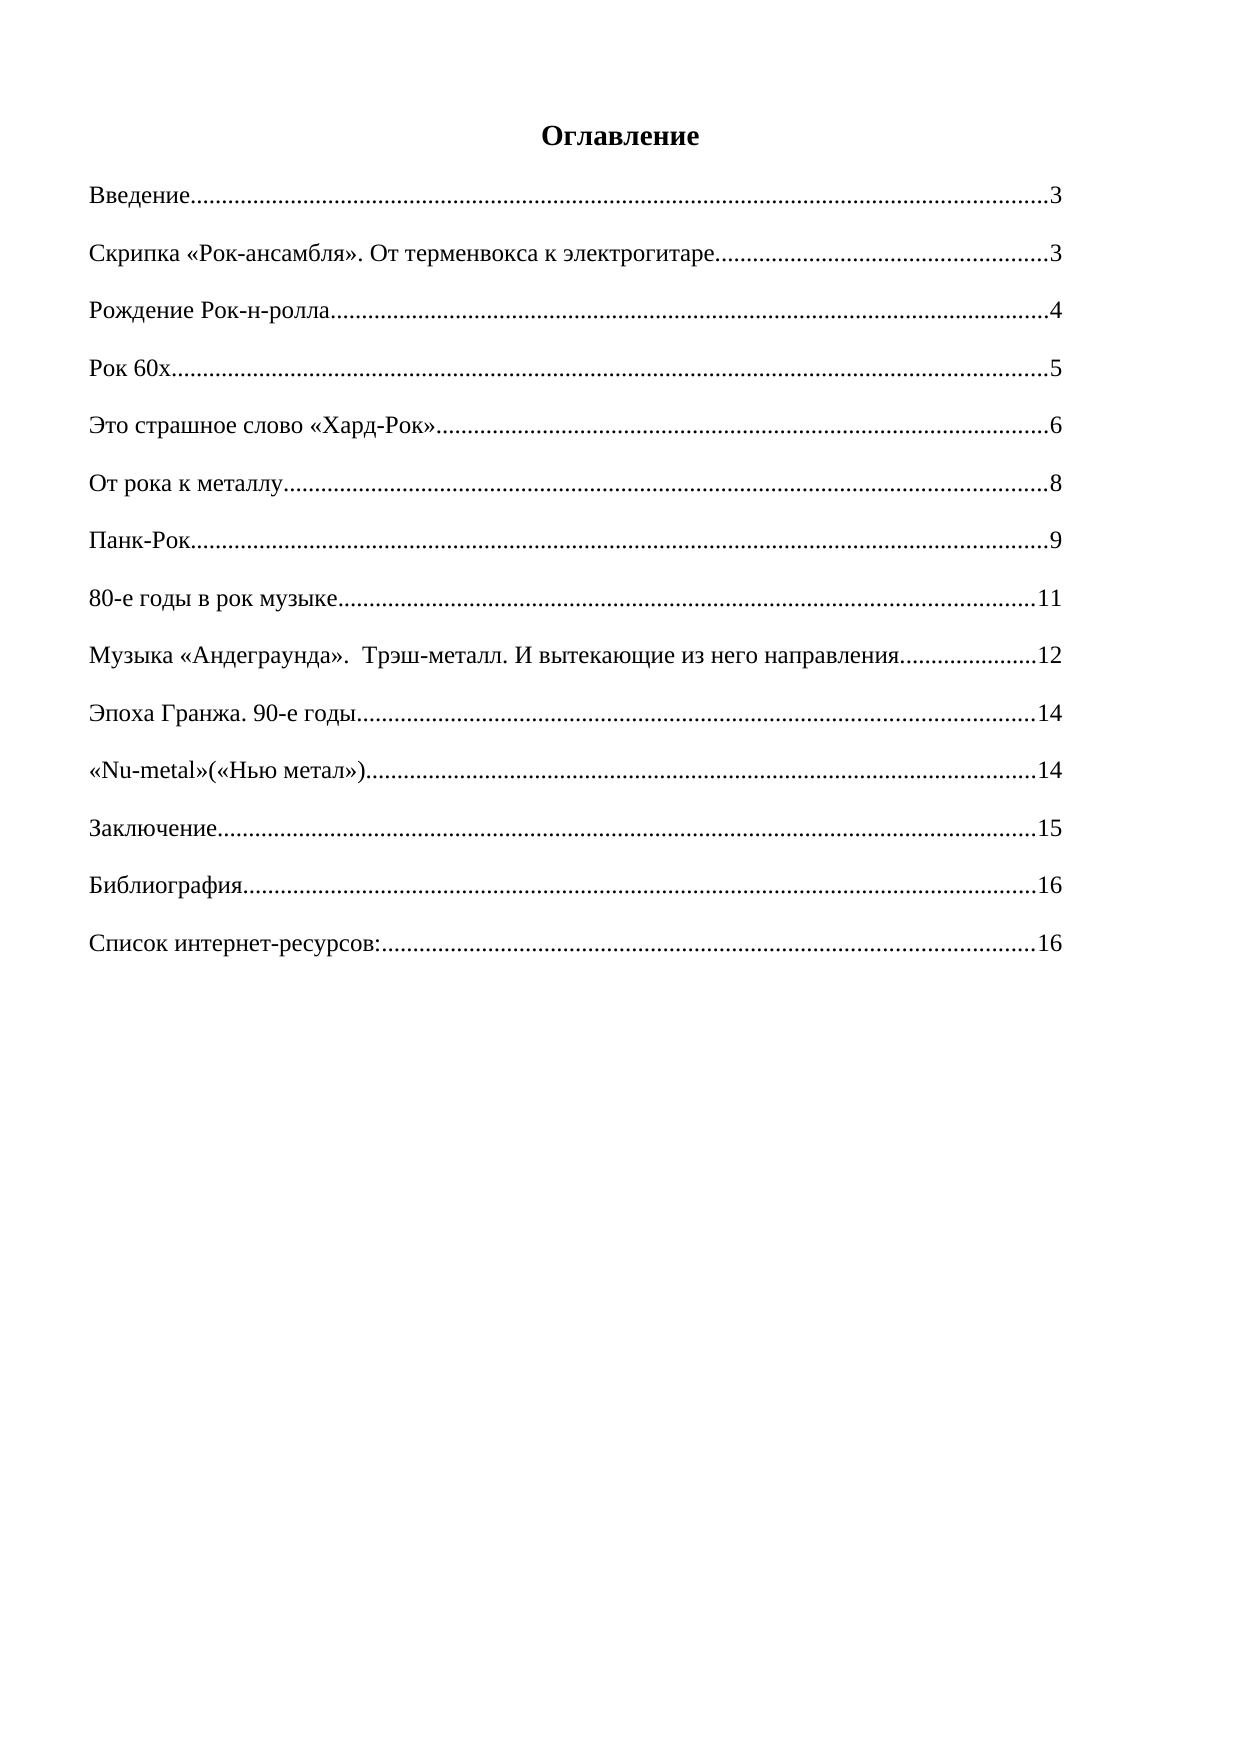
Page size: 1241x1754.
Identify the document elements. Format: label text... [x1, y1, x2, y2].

text Заключение 15 [89, 813, 1152, 842]
text «Nu-metal»(«Нью метал»). 14 [89, 755, 1152, 784]
text Скрипка «Рок-ансамбля». От терменвокса к электрогитаре. 3 [89, 238, 1152, 267]
text Панк-Рок. 9 [89, 525, 1152, 554]
text Рок 60х. 5 [89, 353, 1152, 382]
text Библиография 16 [89, 870, 1152, 899]
text Оглавление [89, 118, 1152, 152]
text Введение. 3 [89, 180, 1152, 209]
text 80-е годы в рок музыке. 11 [89, 583, 1152, 612]
text Список интернет-ресурсов: 16 [89, 928, 1152, 957]
text От рока к металлу. 8 [89, 468, 1152, 497]
text Музыка «Андеграунда». Трэш-металл. И вытекающие из него направления. 12 [89, 640, 1152, 669]
text Эпоха Гранжа. 90-е годы. 14 [89, 698, 1152, 727]
text Это страшное слово «Хард-Рок». 6 [89, 410, 1152, 439]
text Рождение Рок-н-ролла. 4 [89, 295, 1152, 324]
